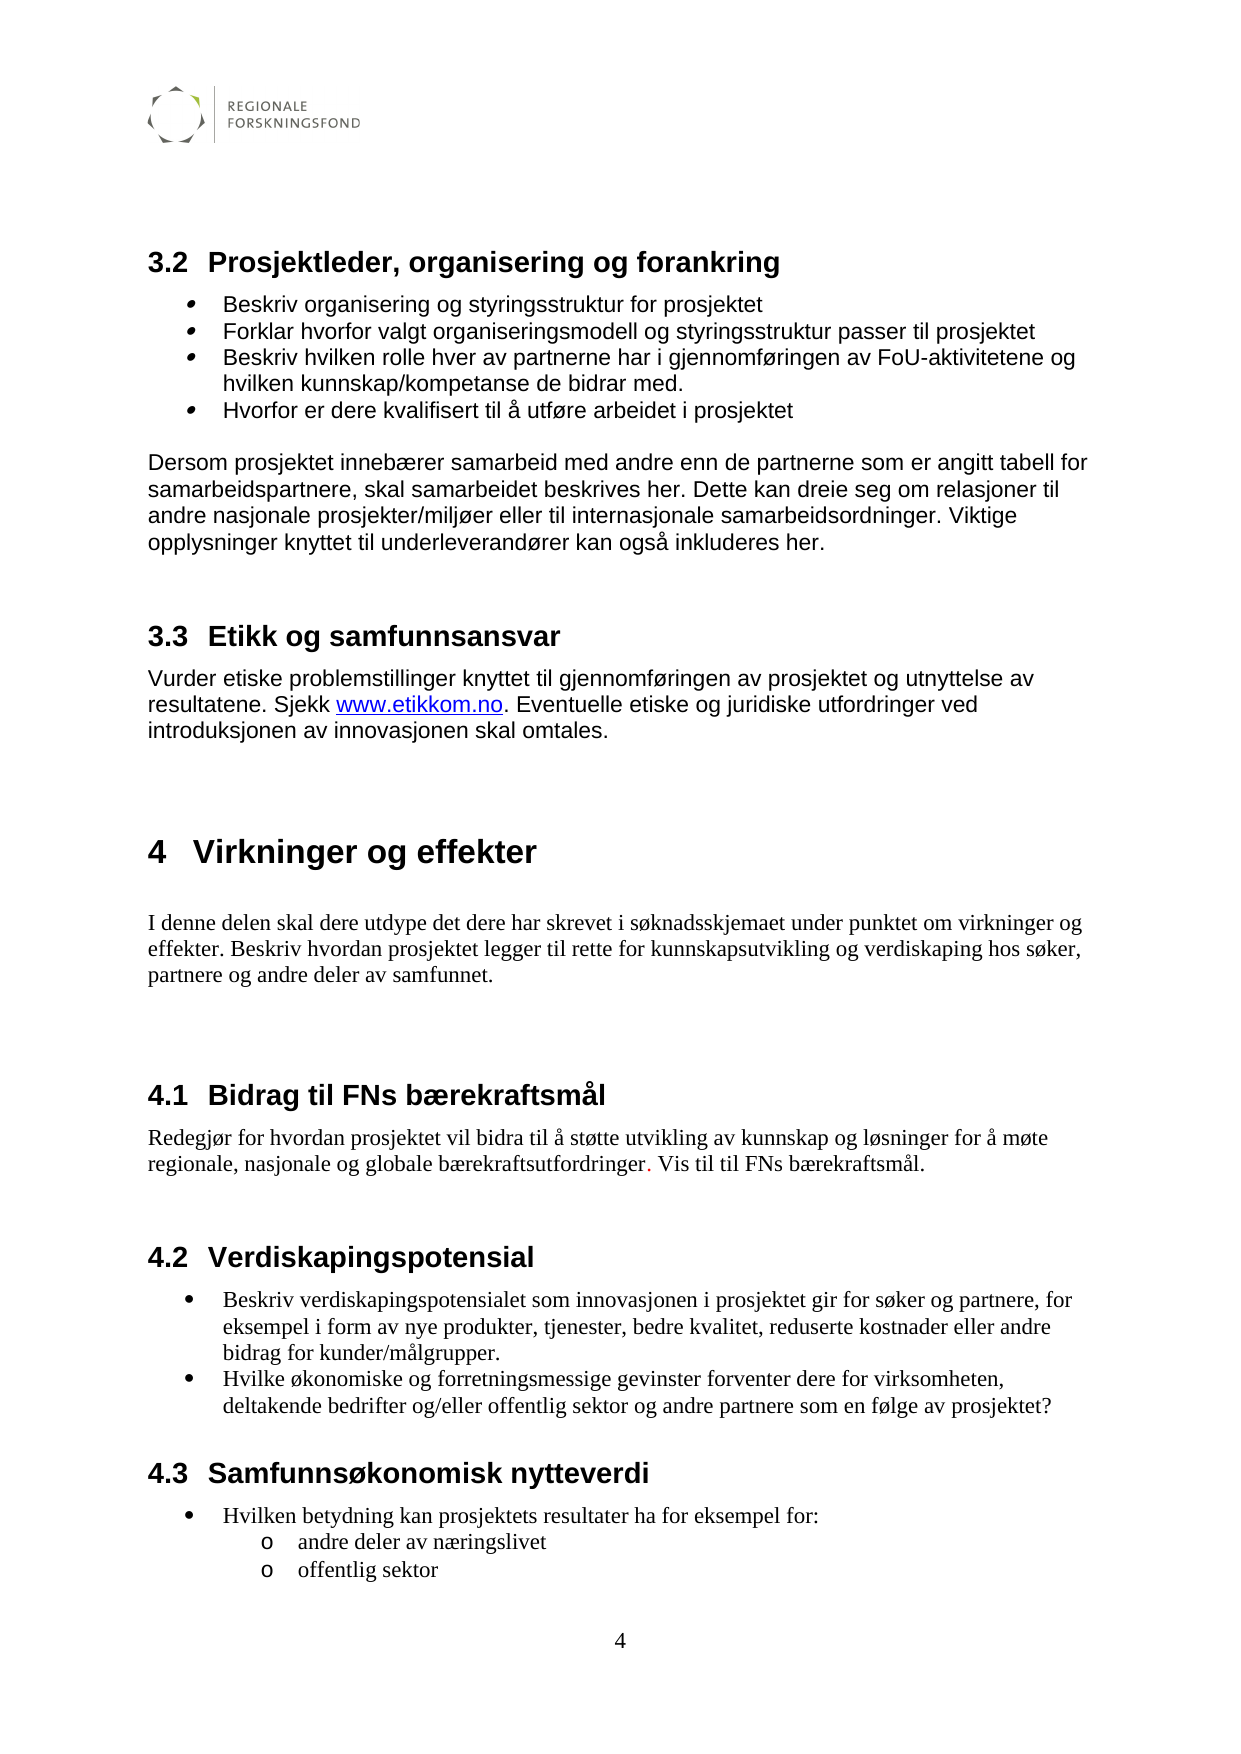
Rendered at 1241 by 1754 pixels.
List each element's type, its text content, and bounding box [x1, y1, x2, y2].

text Redegjør for hvordan prosjektet vil bidra til å støtte utvikling av kunnskap og løsninger for å møte regionale, nasjonale og globale bærekraftsutfordringer. Vis til til FNs bærekraftsmål. [148, 1124, 1093, 1177]
text I denne delen skal dere utdype det dere har skrevet i søknadsskjemaet under punktet om virkninger og effekter. Beskriv hvordan prosjektet legger til rette for kunnskapsutvikling og verdiskaping hos søker, partnere og andre deler av samfunnet. [148, 908, 1093, 988]
subtitle Verdiskapingspotensial [148, 1240, 1093, 1274]
list Hvilken betydning kan prosjektets resultater ha for eksempel for: [185, 1502, 1093, 1528]
subtitle Bidrag til FNs bærekraftsmål [148, 1078, 1093, 1111]
list Forklar hvorfor valgt organiseringsmodell og styringsstruktur passer til prosjektet [185, 318, 1093, 344]
subtitle Etikk og samfunnsansvar [148, 619, 1093, 652]
text Vurder etiske problemstillinger knyttet til gjennomføringen av prosjektet og utnyttelse av resultatene. Sjekk www.etikkom.no. Eventuelle etiske og juridiske utfordringer ved introduksjonen av innovasjonen skal omtales. [148, 665, 1093, 744]
list andre deler av næringslivet [260, 1528, 1093, 1556]
list Beskriv hvilken rolle hver av partnerne har i gjennomføringen av FoU-aktivitetene og hvilken kunnskap/kompetanse de bidrar med. [185, 344, 1093, 397]
list Hvorfor er dere kvalifisert til å utføre arbeidet i prosjektet [185, 397, 1093, 423]
list Beskriv organisering og styringsstruktur for prosjektet [185, 291, 1093, 318]
list Hvilke økonomiske og forretningsmessige gevinster forventer dere for virksomheten, deltakende bedrifter og/eller offentlig sektor og andre partnere som en følge av prosjektet? [185, 1366, 1093, 1418]
picture [147, 86, 360, 143]
text Dersom prosjektet innebærer samarbeid med andre enn de partnerne som er angitt tabell for samarbeidspartnere, skal samarbeidet beskrives her. Dette kan dreie seg om relasjoner til andre nasjonale prosjekter/miljøer eller til internasjonale samarbeidsordninger. Viktige opplysninger knyttet til underleverandører kan også inkluderes her. [148, 449, 1093, 555]
list offentlig sektor [260, 1556, 1093, 1584]
subtitle Samfunnsøkonomisk nytteverdi [148, 1456, 1093, 1489]
list Beskriv verdiskapingspotensialet som innovasjonen i prosjektet gir for søker og partnere, for eksempel i form av nye produkter, tjenester, bedre kvalitet, reduserte kostnader eller andre bidrag for kunder/målgrupper. [185, 1286, 1093, 1366]
subtitle Prosjektleder, organisering og forankring [148, 245, 1093, 279]
subtitle Virkninger og effekter [148, 833, 1093, 871]
